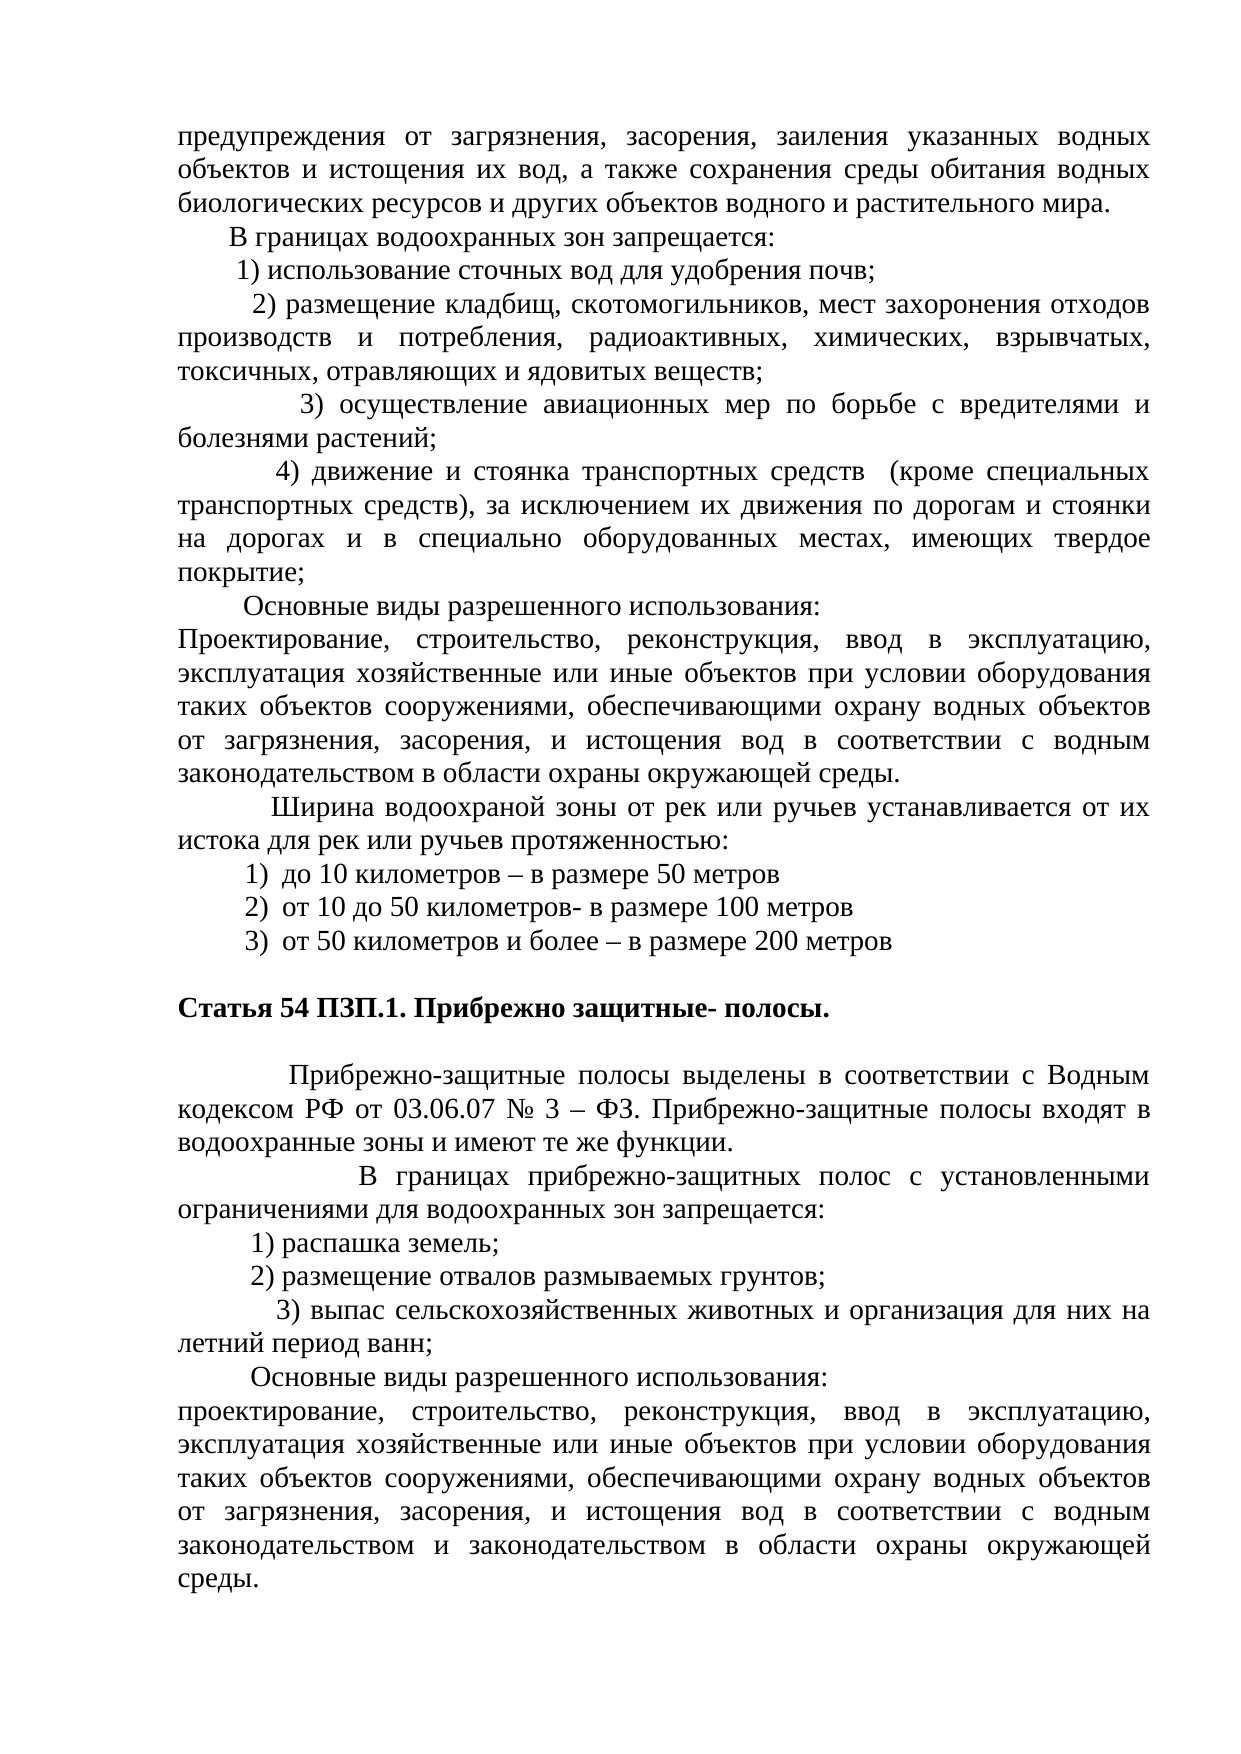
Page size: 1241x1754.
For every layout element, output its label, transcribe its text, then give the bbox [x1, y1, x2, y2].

text Ширина водоохраной зоны от рек или ручьев устанавливается от их истока для рек или ручьев протяженностью: [177, 789, 1152, 856]
text Статья 54 ПЗП.1. Прибрежно защитные- полосы. [177, 990, 1152, 1024]
text 2) размещение кладбищ, скотомогильников, мест захоронения отходов производств и потребления, радиоактивных, химических, взрывчатых, токсичных, отравляющих и ядовитых веществ; [177, 286, 1152, 386]
text 4) движение и стоянка транспортных средств (кроме специальных транспортных средств), за исключением их движения по дорогам и стоянки на дорогах и в специально оборудованных местах, имеющих твердое покрытие; [177, 453, 1152, 588]
text Основные виды разрешенного использования: [177, 1359, 1152, 1393]
text 1) использование сточных вод для удобрения почв; [177, 252, 1152, 286]
text 2) размещение отвалов размываемых грунтов; [177, 1258, 1152, 1292]
text В границах прибрежно-защитных полос с установленными ограничениями для водоохранных зон запрещается: [177, 1158, 1152, 1225]
text 3) выпас сельскохозяйственных животных и организация для них на летний период ванн; [177, 1292, 1152, 1359]
text Основные виды разрешенного использования: [177, 588, 1152, 621]
text 3) осуществление авиационных мер по борьбе с вредителями и болезнями растений; [177, 386, 1152, 453]
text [177, 118, 1152, 219]
text Прибрежно-защитные полосы выделены в соответствии с Водным кодексом РФ от 03.06.07 № 3 – ФЗ. Прибрежно-защитные полосы входят в водоохранные зоны и имеют те же функции. [177, 1057, 1152, 1158]
text проектирование, строительство, реконструкция, ввод в эксплуатацию, эксплуатация хозяйственные или иные объектов при условии оборудования таких объектов сооружениями, обеспечивающими охрану водных объектов от загрязнения, засорения, и истощения вод в соответствии с водным законодательством и законодательством в области охраны окружающей среды. [177, 1393, 1152, 1594]
text Проектирование, строительство, реконструкция, ввод в эксплуатацию, эксплуатация хозяйственные или иные объектов при условии оборудования таких объектов сооружениями, обеспечивающими охрану водных объектов от загрязнения, засорения, и истощения вод в соответствии с водным законодательством в области охраны окружающей среды. [177, 621, 1152, 789]
list от 10 до 50 километров- в размере [244, 889, 1152, 923]
text 1) распашка земель; [177, 1225, 1152, 1258]
list от и более – в размере [244, 923, 1152, 957]
text В границах водоохранных зон запрещается: [177, 219, 1152, 252]
list до – в размере [244, 856, 1152, 889]
